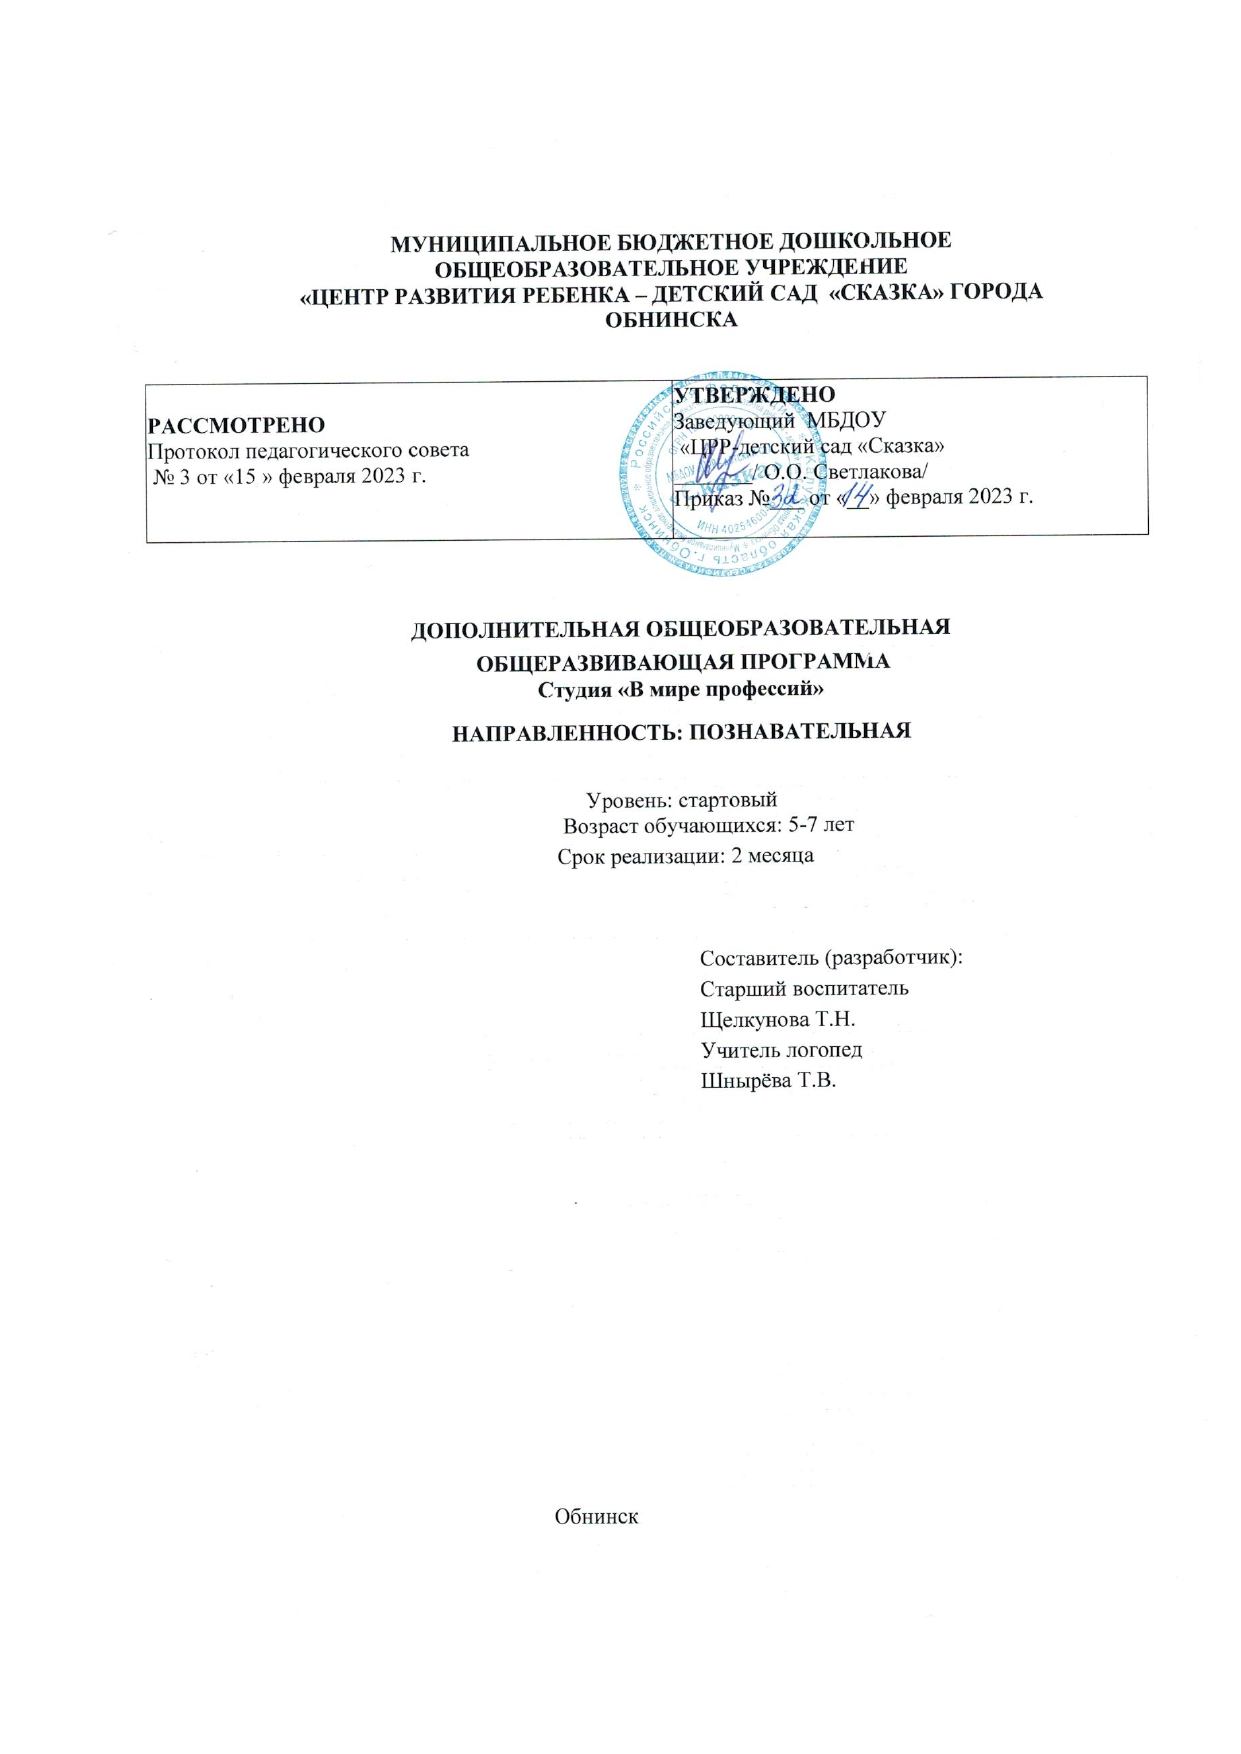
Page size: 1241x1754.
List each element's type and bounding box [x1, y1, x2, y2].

picture [88, 118, 1232, 1625]
